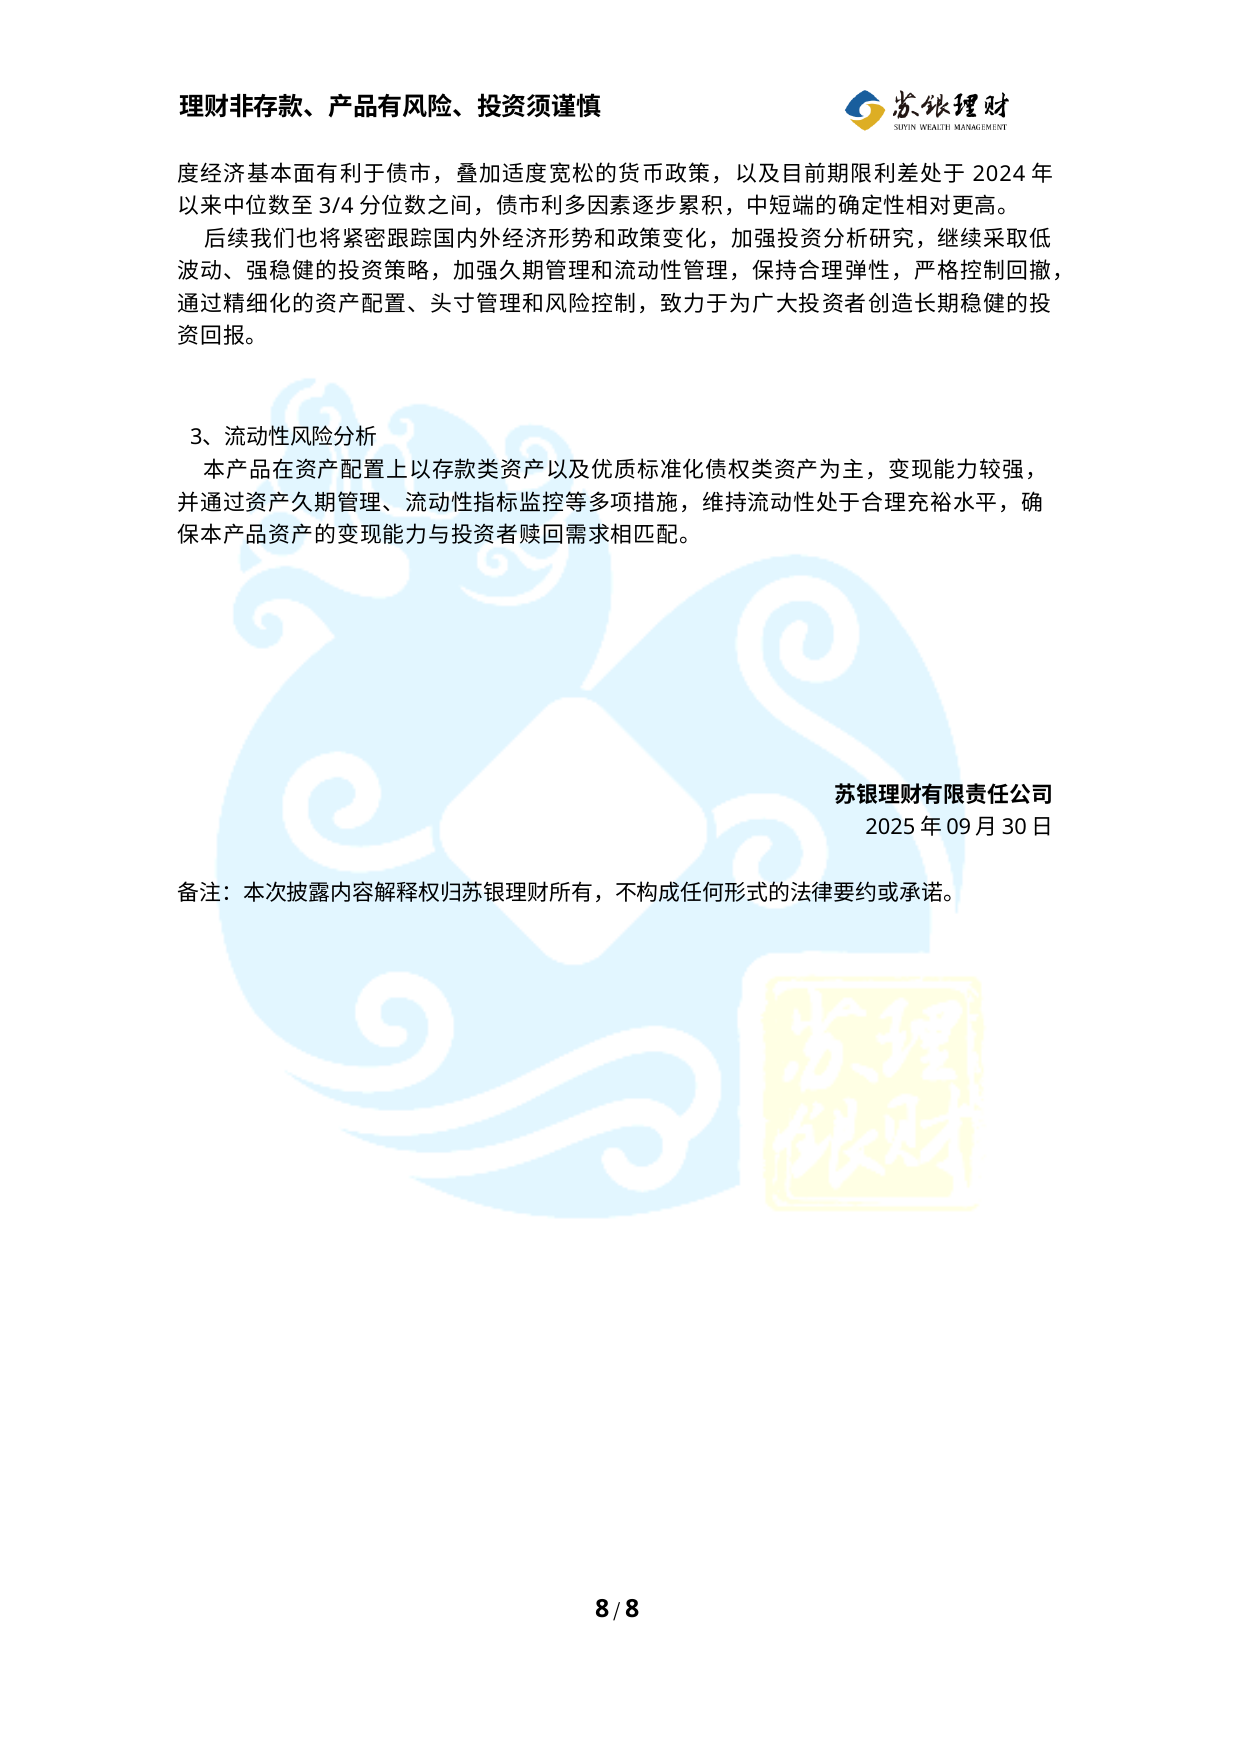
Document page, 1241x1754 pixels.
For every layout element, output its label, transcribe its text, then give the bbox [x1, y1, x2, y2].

text 苏银理财有限责任公司 [177, 777, 1053, 809]
text 本产品在资产配置上以存款类资产以及优质标准化债权类资产为主，变现能力较强，并通过资产久期管理、流动性指标监控等多项措施，维持流动性处于合理充裕水平，确保本产品资产的变现能力与投资者赎回需求相匹配。 [177, 452, 1053, 549]
text 备注：本次披露内容解释权归苏银理财所有，不构成任何形式的法律要约或承诺。 [177, 874, 1053, 907]
text 2025年09月30日 [177, 809, 1053, 842]
picture [820, 72, 1039, 143]
subtitle 3、流动性风险分析 [190, 419, 1053, 452]
